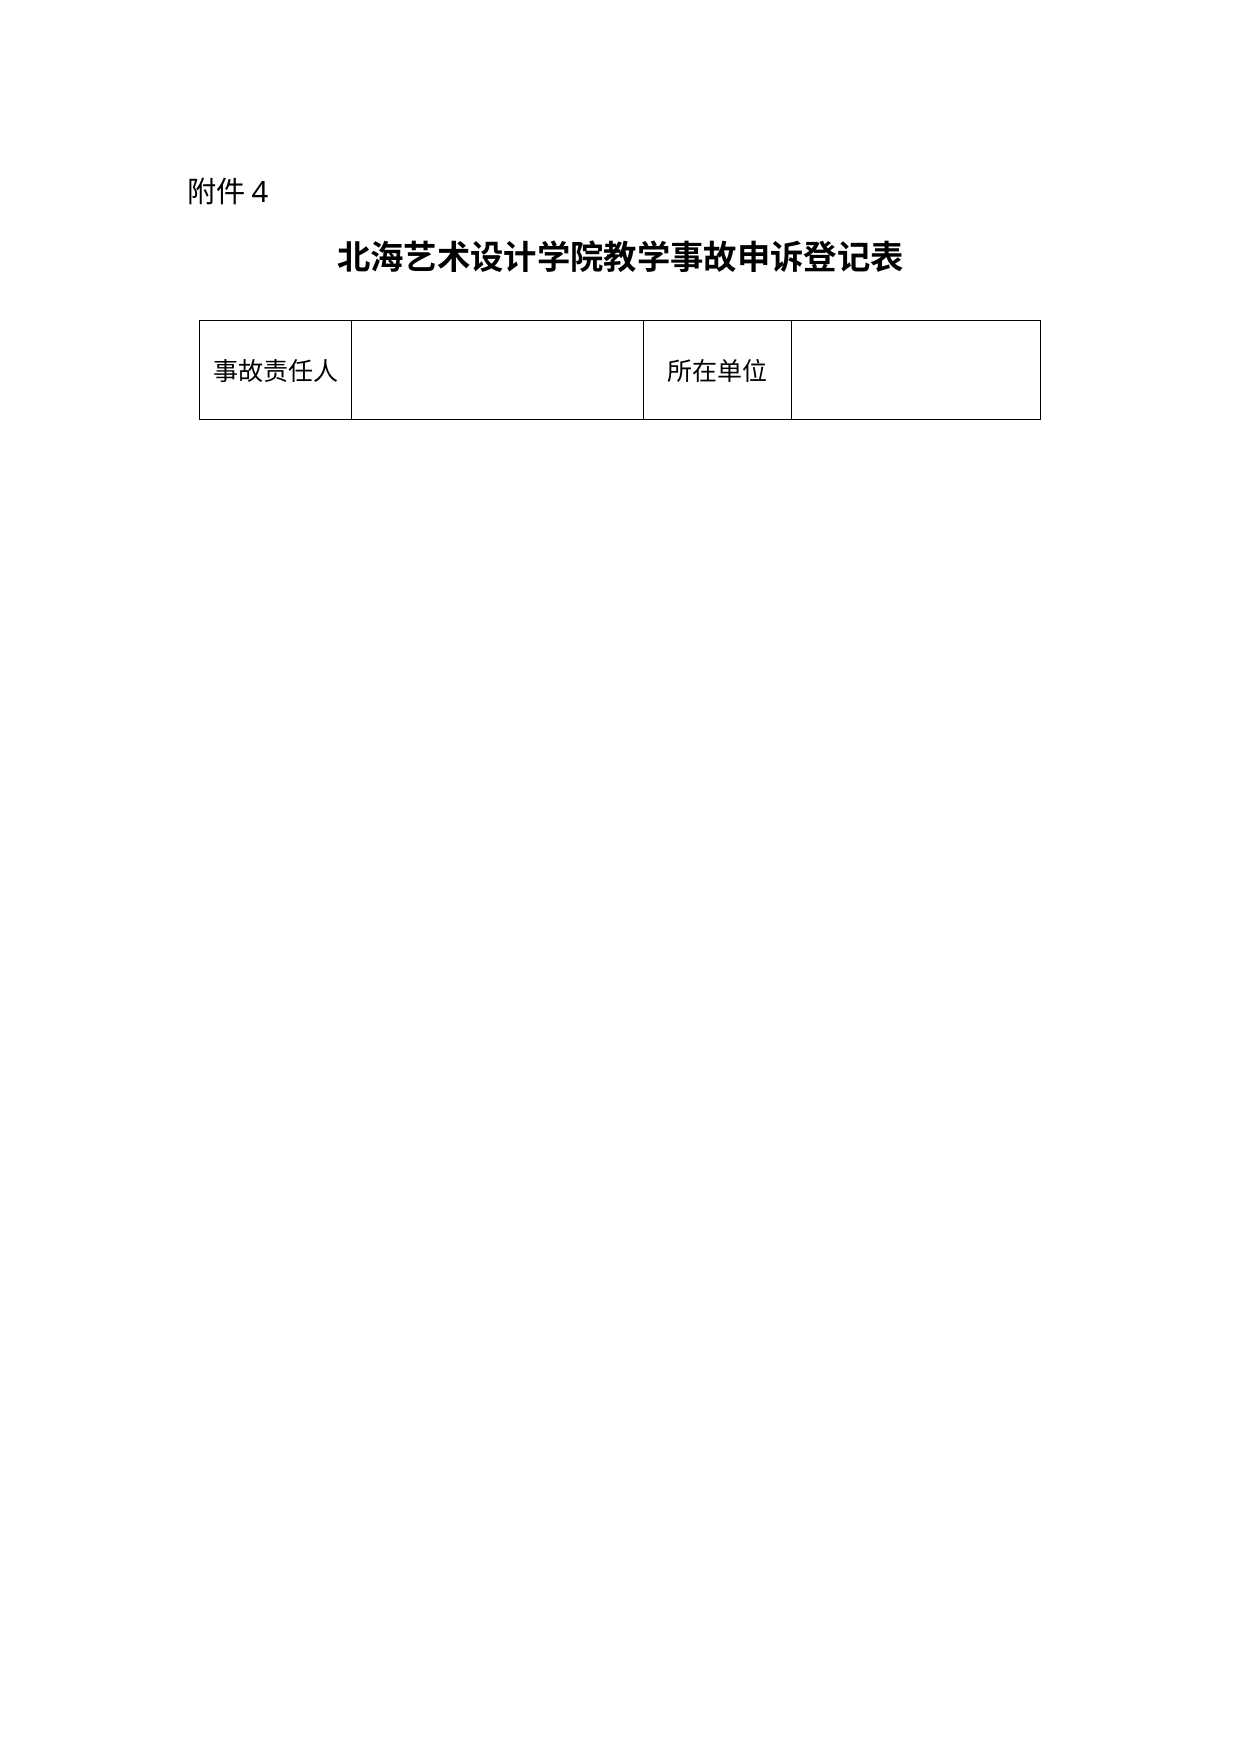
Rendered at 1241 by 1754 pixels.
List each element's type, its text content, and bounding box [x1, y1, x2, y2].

table_header [352, 321, 643, 419]
text 附件4 [187, 158, 1053, 223]
table_header 所在单位 [644, 321, 791, 419]
text 北海艺术设计学院教学事故申诉登记表 [187, 223, 1053, 288]
table_header [792, 321, 1040, 419]
table_header 事故责任人 [200, 321, 351, 419]
